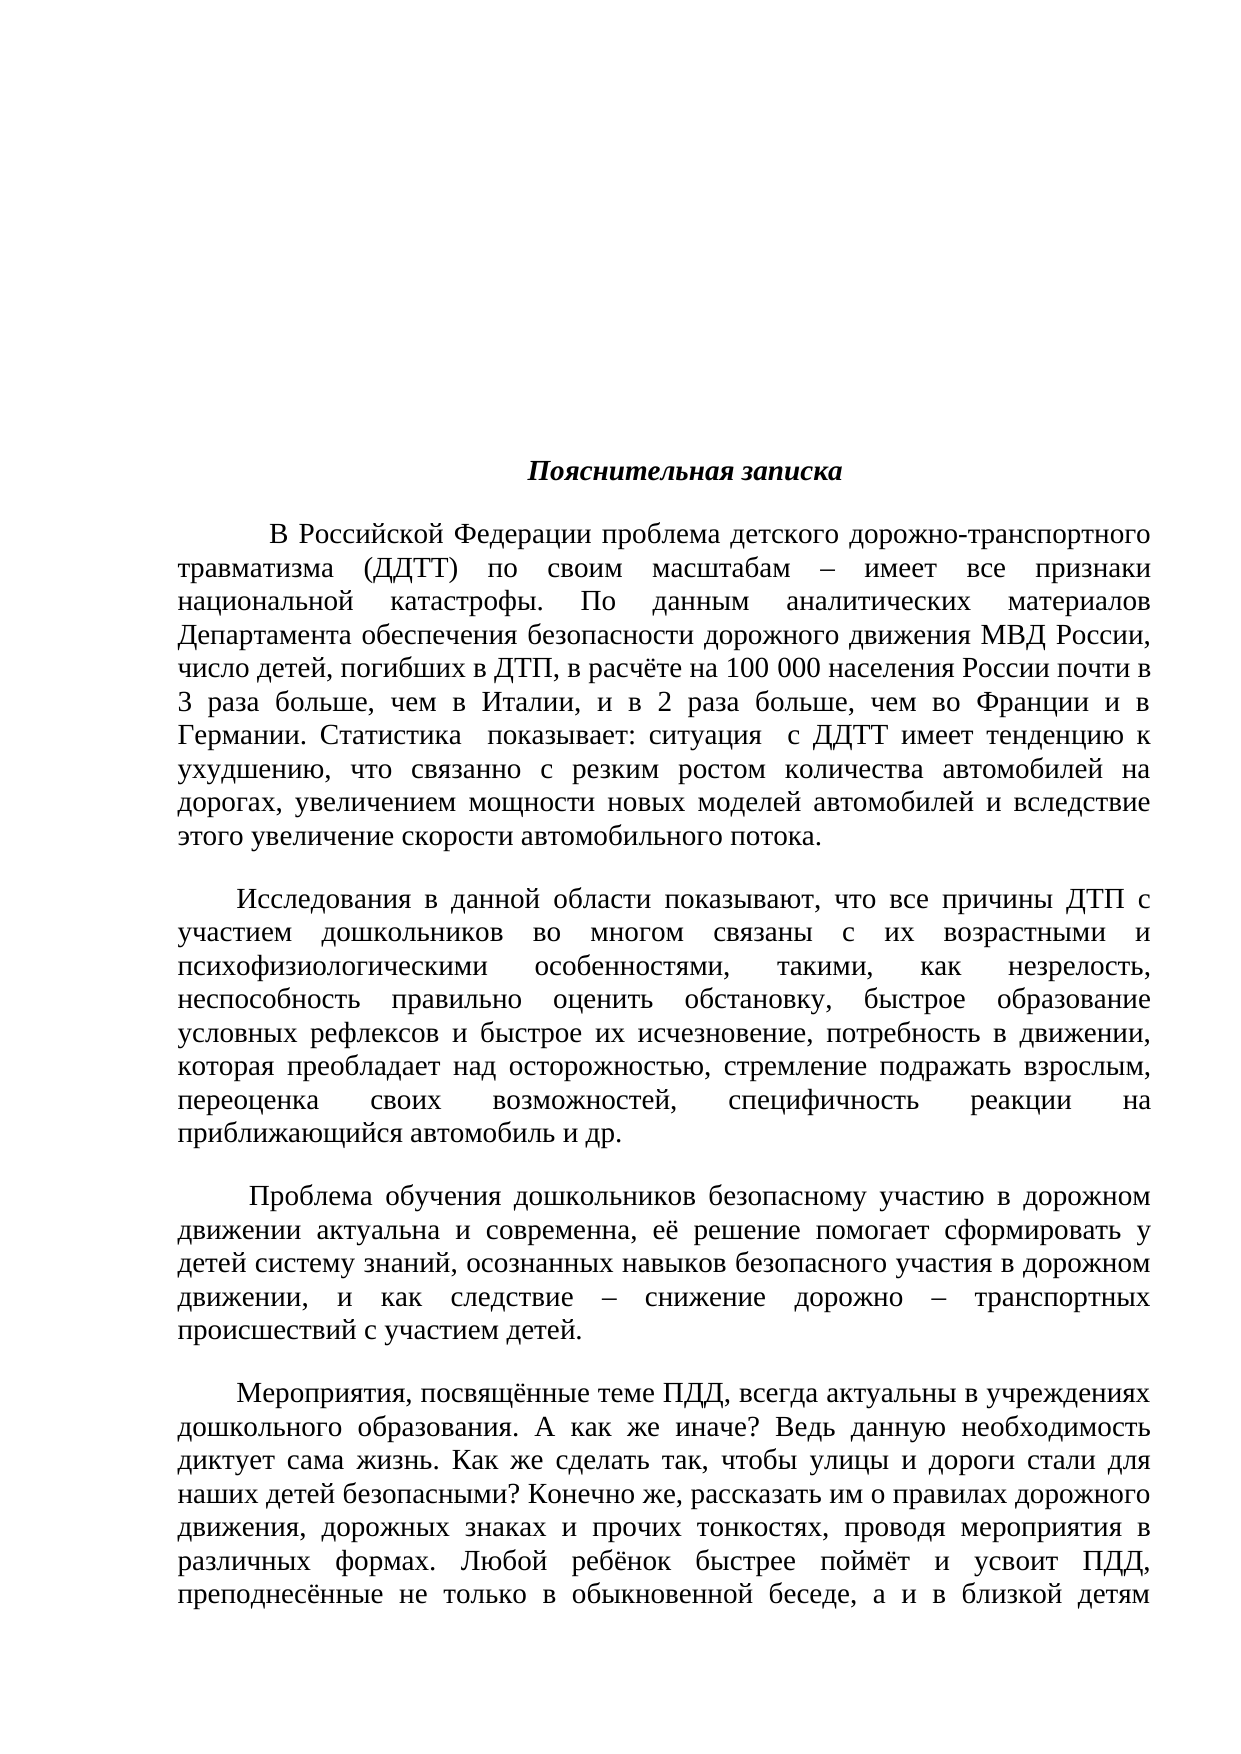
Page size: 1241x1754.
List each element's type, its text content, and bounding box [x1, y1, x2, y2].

text В Российской Федерации проблема детского дорожно-транспортного травматизма (ДДТТ) по своим масштабам – имеет все признаки национальной катастрофы. По данным аналитических материалов Департамента обеспечения безопасности дорожного движения МВД России, число детей, погибших в ДТП, в расчёте на 100 000 населения России почти в 3 раза больше, чем в Италии, и в 2 раза больше, чем во Франции и в Германии. Статистика показывает: ситуация с ДДТТ имеет тенденцию к ухудшению, что связанно с резким ростом количества автомобилей на дорогах, увеличением мощности новых моделей автомобилей и вследствие этого увеличение скорости автомобильного потока. [177, 516, 1152, 852]
text Пояснительная записка [177, 453, 1152, 487]
text Исследования в данной области показывают, что все причины ДТП с участием дошкольников во многом связаны с их возрастными и психофизиологическими особенностями, такими, как незрелость, неспособность правильно оценить обстановку, быстрое образование условных рефлексов и быстрое их исчезновение, потребность в движении, которая преобладает над осторожностью, стремление подражать взрослым, переоценка своих возможностей, специфичность реакции на приближающийся автомобиль и др. [177, 881, 1152, 1149]
text Проблема обучения дошкольников безопасному участию в дорожном движении актуальна и современна, её решение помогает сформировать у детей систему знаний, осознанных навыков безопасного участия в дорожном движении, и как следствие – снижение дорожно – транспортных происшествий с участием детей. [177, 1178, 1152, 1346]
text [177, 1375, 1152, 1610]
